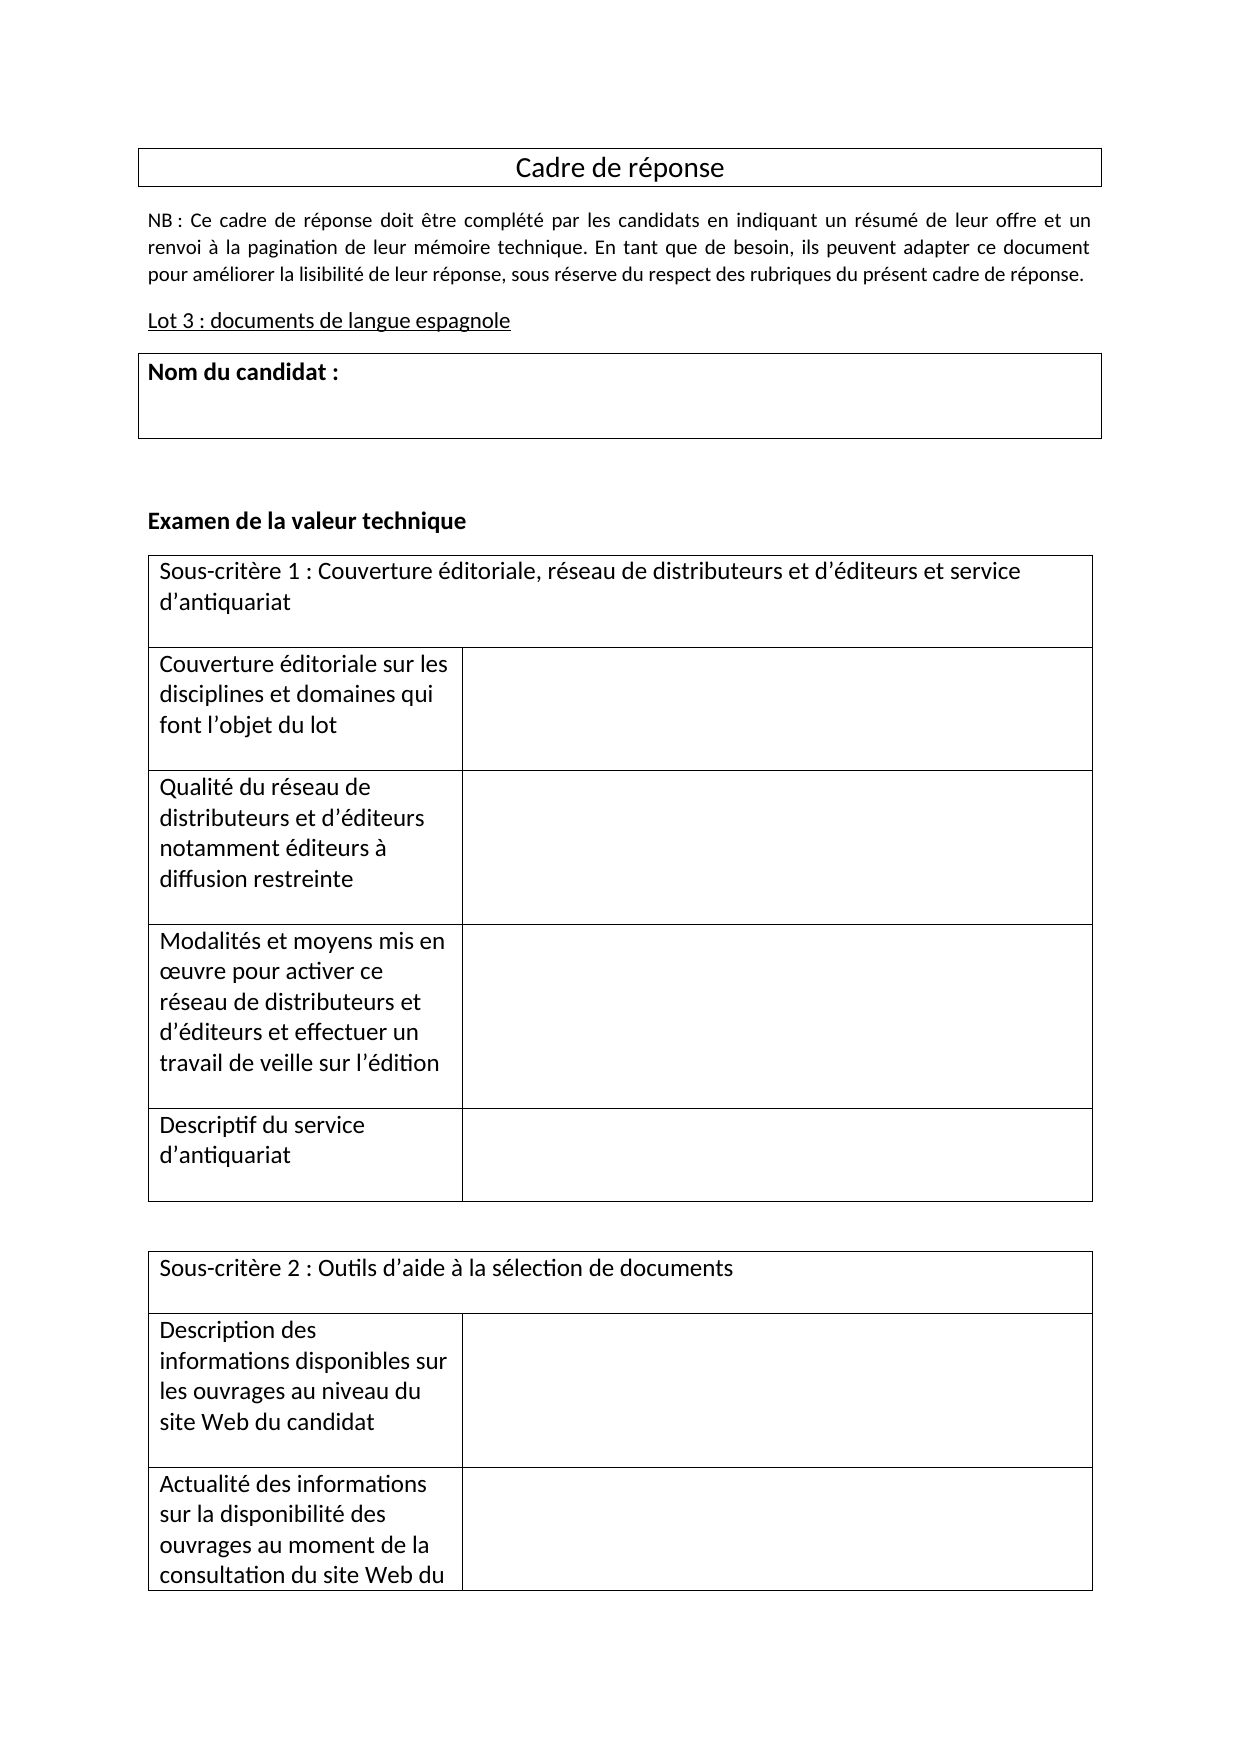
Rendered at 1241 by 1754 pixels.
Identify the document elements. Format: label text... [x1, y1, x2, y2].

table_cell [463, 648, 1092, 770]
table_cell [463, 771, 1092, 924]
table_cell [463, 1314, 1092, 1467]
text Lot 3 : documents de langue espagnole [148, 306, 1093, 334]
text NB : Ce cadre de réponse doit être complété par les candidats en indiquant un résumé de leur offre et un renvoi à la pagination de leur mémoire technique. En tant que de besoin, ils peuvent adapter ce document pour améliorer la lisibilité de leur réponse, sous réserve du respect des rubriques du présent cadre de réponse. [148, 207, 1093, 287]
text Examen de la valeur technique [148, 505, 1093, 535]
table_header Sous-critère 1 : Couverture éditoriale, réseau de distributeurs et d’éditeurs et service d’antiquariat [149, 556, 1092, 647]
table_cell [463, 1109, 1092, 1201]
table_cell [463, 1468, 1092, 1590]
table_cell Qualité du réseau de distributeurs et d’éditeurs notamment éditeurs à diffusion restreinte [149, 771, 462, 924]
text Nom du candidat : [139, 354, 1101, 386]
table_cell Modalités et moyens mis en œuvre pour activer ce réseau de distributeurs et d’éditeurs et effectuer un travail de veille sur l’édition [149, 925, 462, 1108]
table_cell Couverture éditoriale sur les disciplines et domaines qui font l’objet du lot [149, 648, 462, 770]
table_header Sous-critère 2 : Outils d’aide à la sélection de documents [149, 1252, 1092, 1313]
table_cell Description des informations disponibles sur les ouvrages au niveau du site Web du candidat [149, 1314, 462, 1467]
table_cell Descriptif du service d’antiquariat [149, 1109, 462, 1201]
text Cadre de réponse [139, 149, 1101, 186]
table_cell [463, 925, 1092, 1108]
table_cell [149, 1468, 462, 1590]
